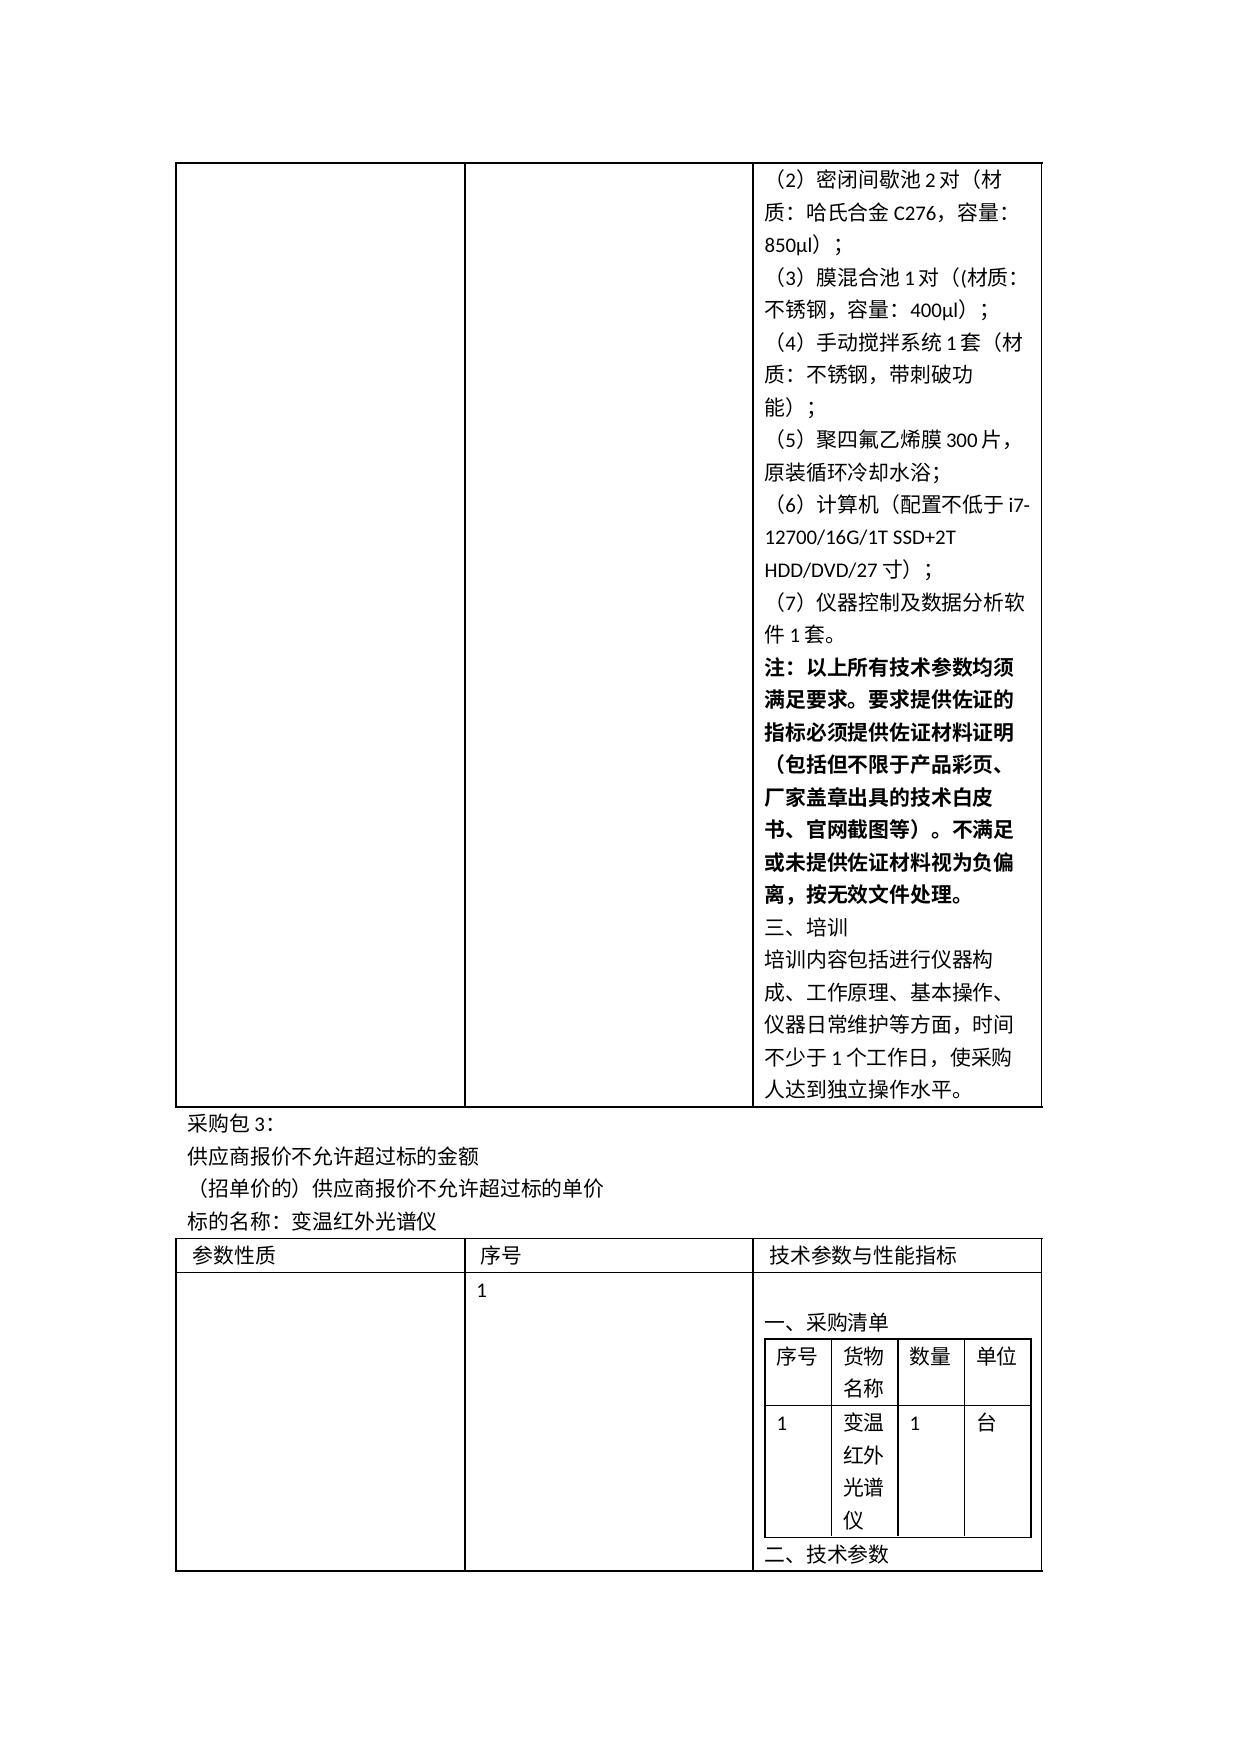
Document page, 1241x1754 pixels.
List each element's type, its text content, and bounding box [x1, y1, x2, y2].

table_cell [754, 164, 1041, 1106]
text 采购包3： [187, 1108, 1053, 1140]
table_cell [177, 1273, 464, 1570]
table_header 序号 [466, 1239, 752, 1272]
table_cell 1 [466, 164, 752, 1106]
text 供应商报价不允许超过标的金额 [187, 1140, 1053, 1173]
text （招单价的）供应商报价不允许超过标的单价 [187, 1173, 1053, 1205]
table_header 参数性质 [177, 1239, 464, 1272]
text 标的名称：变温红外光谱仪 [187, 1205, 1053, 1238]
table_cell 1 [466, 1273, 752, 1570]
table_header 技术参数与性能指标 [754, 1239, 1041, 1272]
table_cell [177, 164, 464, 1106]
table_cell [754, 1273, 1041, 1570]
